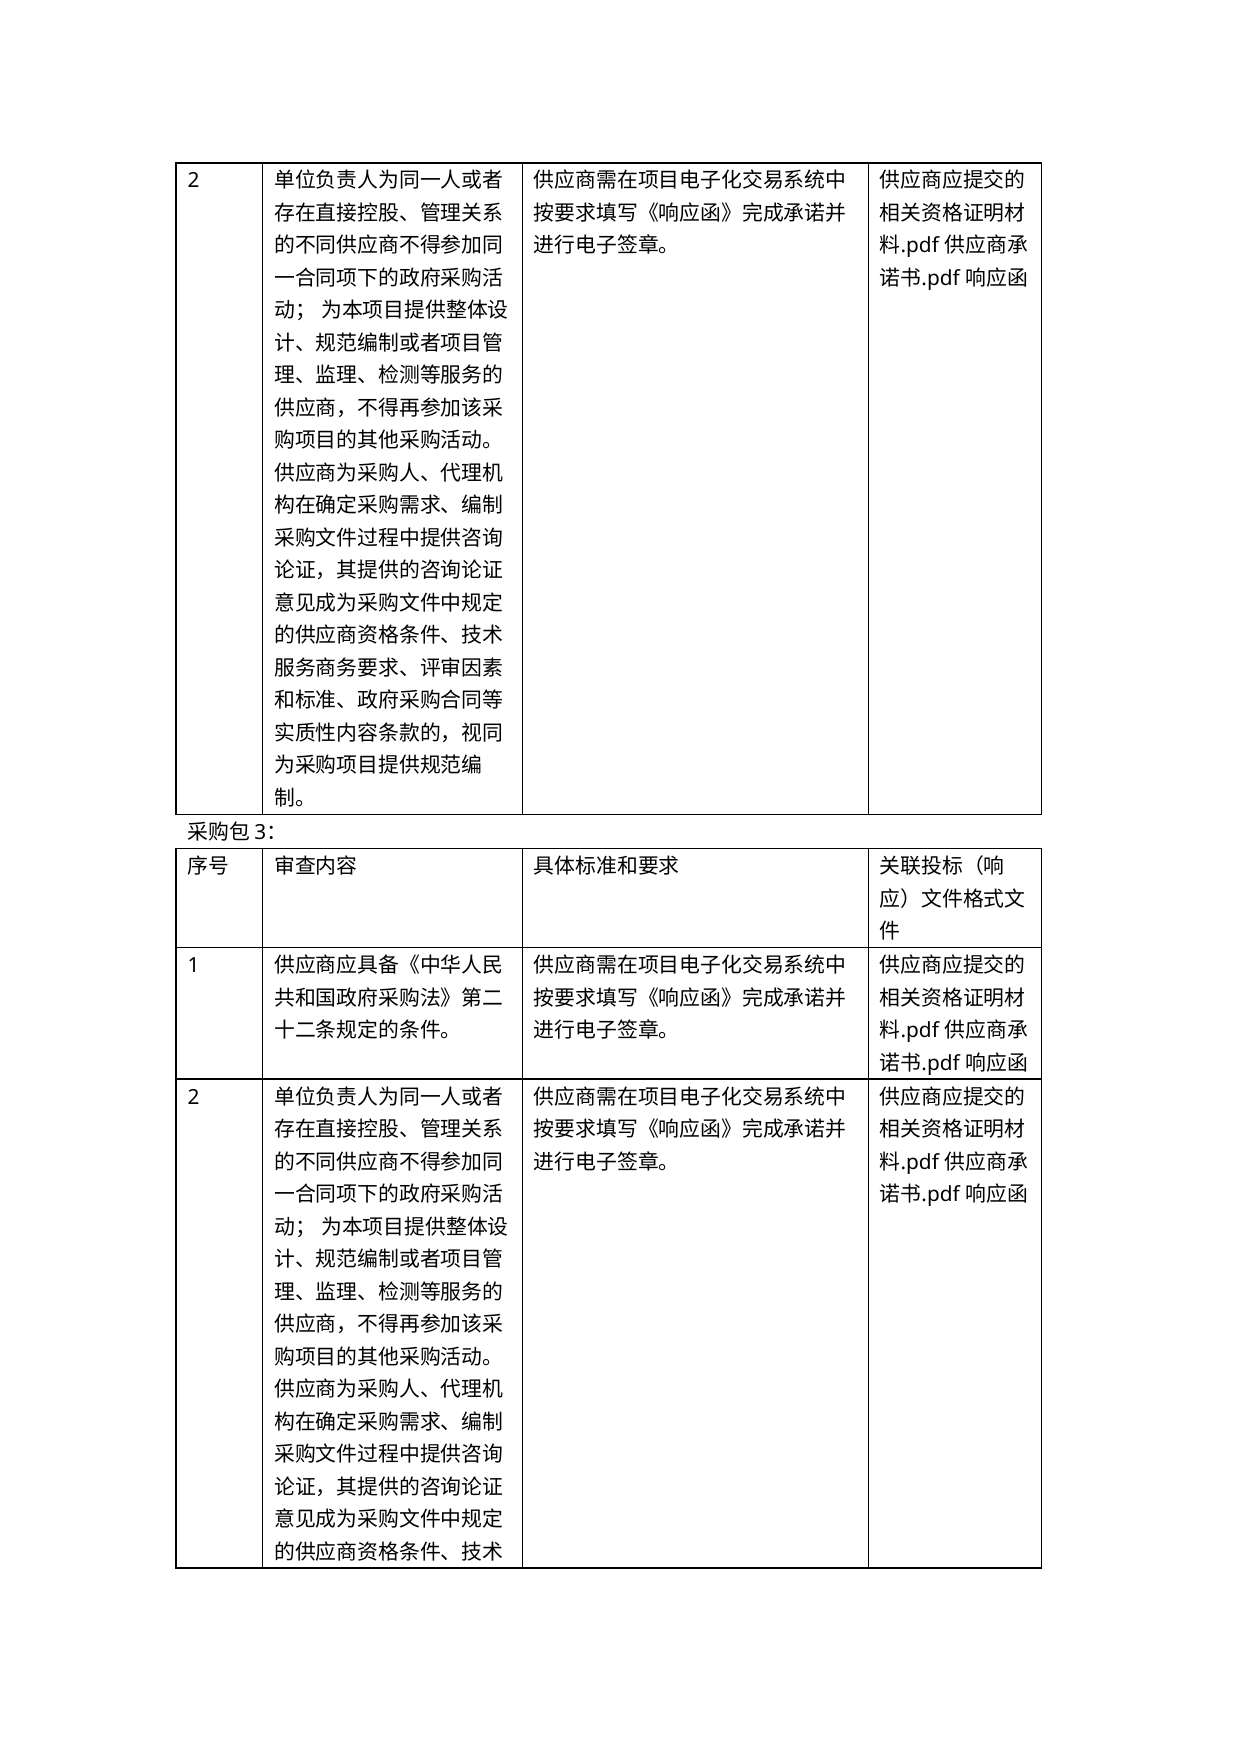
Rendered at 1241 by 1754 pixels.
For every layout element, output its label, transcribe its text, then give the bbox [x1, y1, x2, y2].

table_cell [869, 164, 1041, 813]
table_cell 2 [177, 1080, 262, 1567]
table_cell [523, 164, 868, 813]
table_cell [523, 1080, 868, 1567]
text 采购包3： [187, 815, 1053, 848]
table_header 具体标准和要求 [523, 849, 868, 947]
table_cell 供应商应具备《中华人民共和国政府采购法》第二十二条规定的条件。 [263, 948, 522, 1078]
table_header 序号 [177, 849, 262, 947]
table_cell 1 [177, 948, 262, 1078]
table_cell 2 [177, 164, 262, 813]
table_cell 供应商应提交的相关资格证明材料.pdf 供应商承诺书.pdf 响应函 [869, 948, 1041, 1078]
table_header 审查内容 [263, 849, 522, 947]
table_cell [263, 1080, 522, 1567]
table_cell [263, 164, 522, 813]
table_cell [869, 1080, 1041, 1567]
table_header 关联投标（响应）文件格式文件 [869, 849, 1041, 947]
table_cell 供应商需在项目电子化交易系统中按要求填写《响应函》完成承诺并进行电子签章。 [523, 948, 868, 1078]
